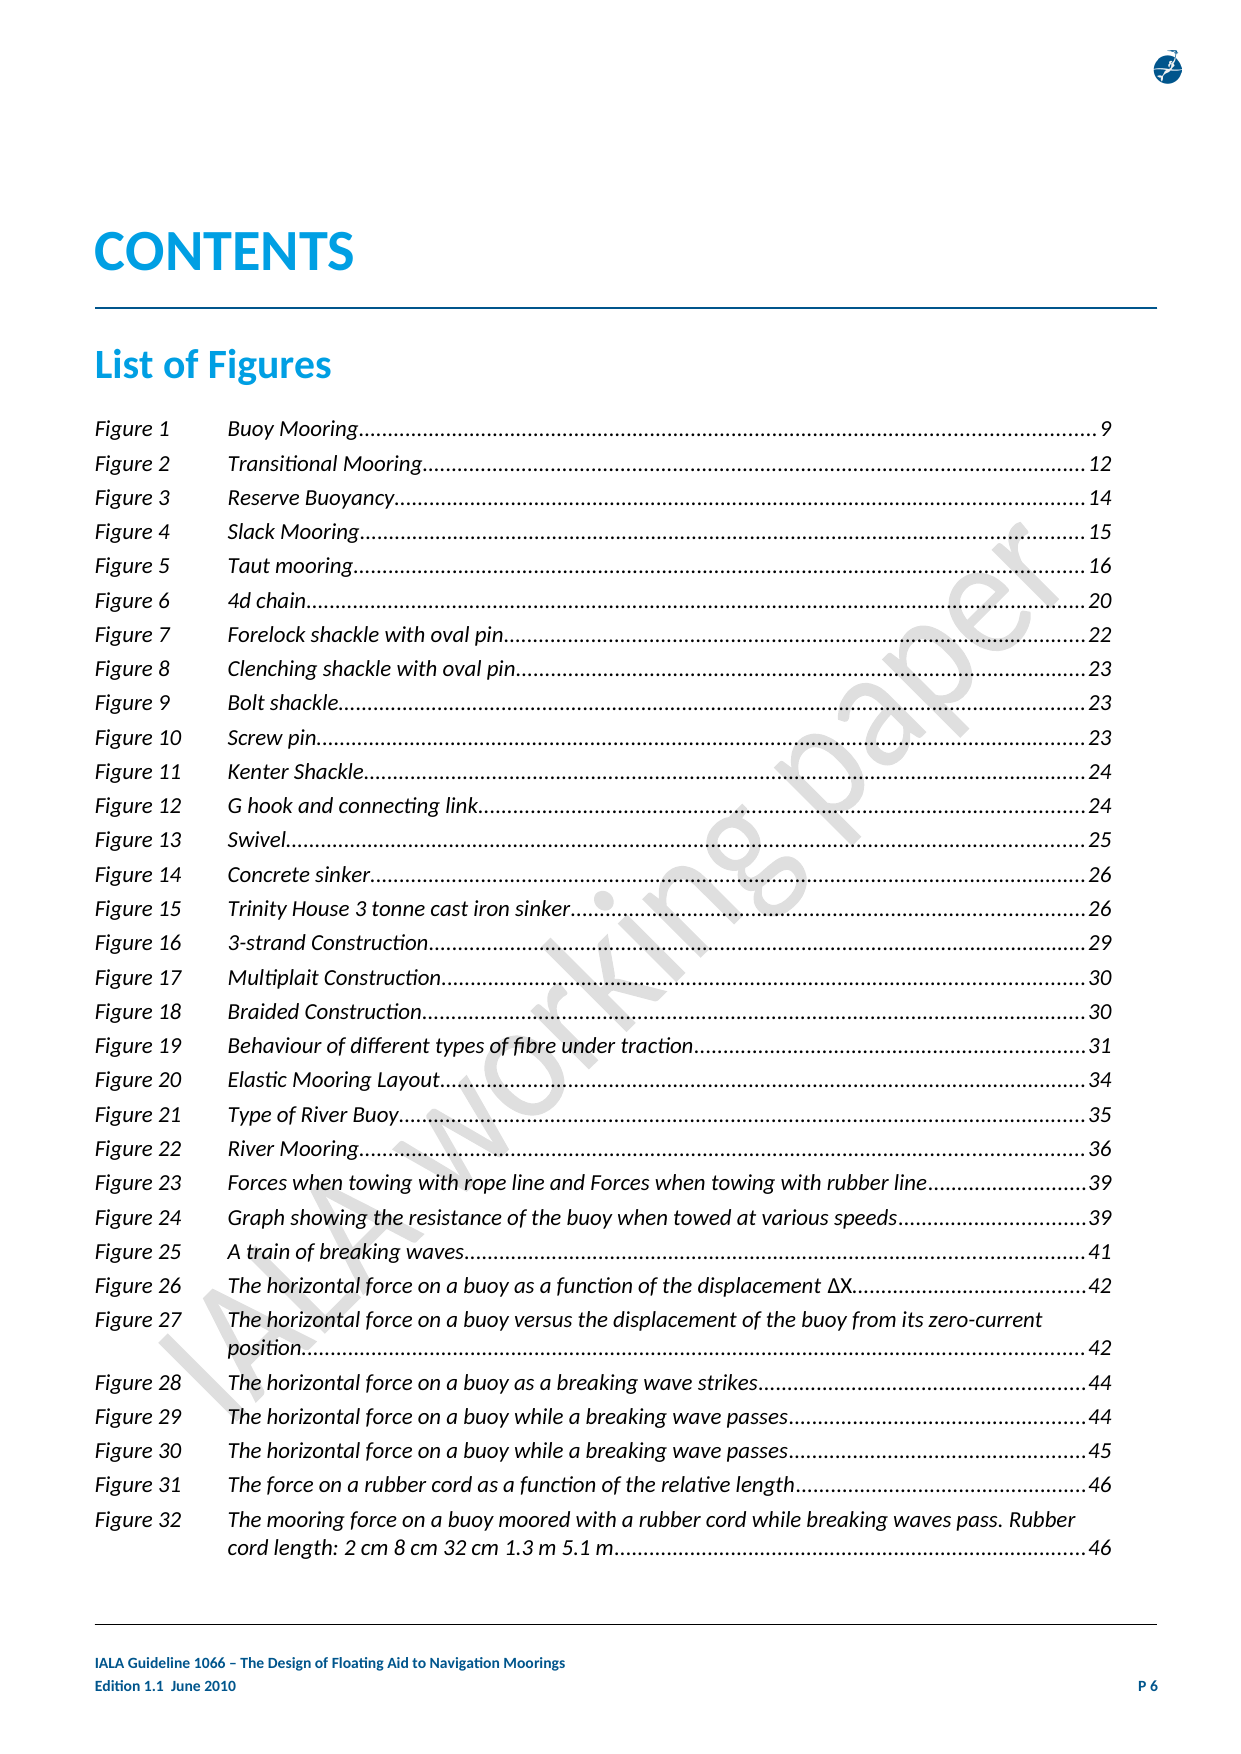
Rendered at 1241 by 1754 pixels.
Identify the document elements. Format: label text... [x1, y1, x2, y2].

text Figure 4 Slack Mooring 15 [94, 517, 1113, 545]
text Figure 16 3-strand Construction 29 [94, 928, 1113, 956]
text Figure 7 Forelock shackle with oval pin 22 [94, 620, 1113, 648]
text Figure 27 The horizontal force on a buoy versus the displacement of the buoy from its zero-current position 42 [94, 1305, 1113, 1361]
text Figure 13 Swivel 25 [94, 826, 1113, 854]
picture [1122, 0, 1241, 119]
text Figure 11 Kenter Shackle 24 [94, 757, 1113, 785]
text Figure 17 Multiplait Construction 30 [94, 963, 1113, 991]
text Figure 31 The force on a rubber cord as a function of the relative length 46 [94, 1471, 1113, 1498]
text Figure 26 The horizontal force on a buoy as a function of the displacement ΔX 42 [94, 1271, 1113, 1299]
text Figure 14 Concrete sinker 26 [94, 860, 1113, 888]
text Figure 5 Taut mooring 16 [94, 551, 1113, 579]
text Figure 25 A train of breaking waves 41 [94, 1237, 1113, 1265]
text Figure 28 The horizontal force on a buoy as a breaking wave strikes 44 [94, 1368, 1113, 1396]
text Figure 8 Clenching shackle with oval pin 23 [94, 654, 1113, 682]
text Figure 3 Reserve Buoyancy 14 [94, 483, 1113, 511]
text Figure 1 Buoy Mooring 9 [94, 414, 1113, 442]
text Figure 30 The horizontal force on a buoy while a breaking wave passes 45 [94, 1436, 1113, 1464]
text Figure 32 The mooring force on a buoy moored with a rubber cord while breaking waves pass. Rubber cord length: 2 cm 8 cm 32 cm 1.3 m 5.1 m 46 [94, 1505, 1113, 1561]
text Figure 29 The horizontal force on a buoy while a breaking wave passes 44 [94, 1402, 1113, 1430]
text Figure 23 Forces when towing with rope line and Forces when towing with rubber line 39 [94, 1168, 1113, 1196]
text Figure 2 Transitional Mooring 12 [94, 449, 1113, 477]
text Figure 22 River Mooring 36 [94, 1134, 1113, 1162]
text Figure 21 Type of River Buoy 35 [94, 1100, 1113, 1128]
text Figure 10 Screw pin 23 [94, 723, 1113, 751]
text Figure 9 Bolt shackle 23 [94, 688, 1113, 717]
text Figure 19 Behaviour of different types of fibre under traction 31 [94, 1031, 1113, 1059]
list List of Figures [94, 338, 1157, 389]
text Figure 24 Graph showing the resistance of the buoy when towed at various speeds 39 [94, 1203, 1113, 1231]
text Figure 12 G hook and connecting link 24 [94, 791, 1113, 819]
text Figure 18 Braided Construction 30 [94, 997, 1113, 1025]
text Figure 20 Elastic Mooring Layout 34 [94, 1066, 1113, 1093]
text Figure 15 Trinity House 3 tonne cast iron sinker 26 [94, 894, 1113, 922]
text Figure 6 4d chain 20 [94, 586, 1113, 614]
